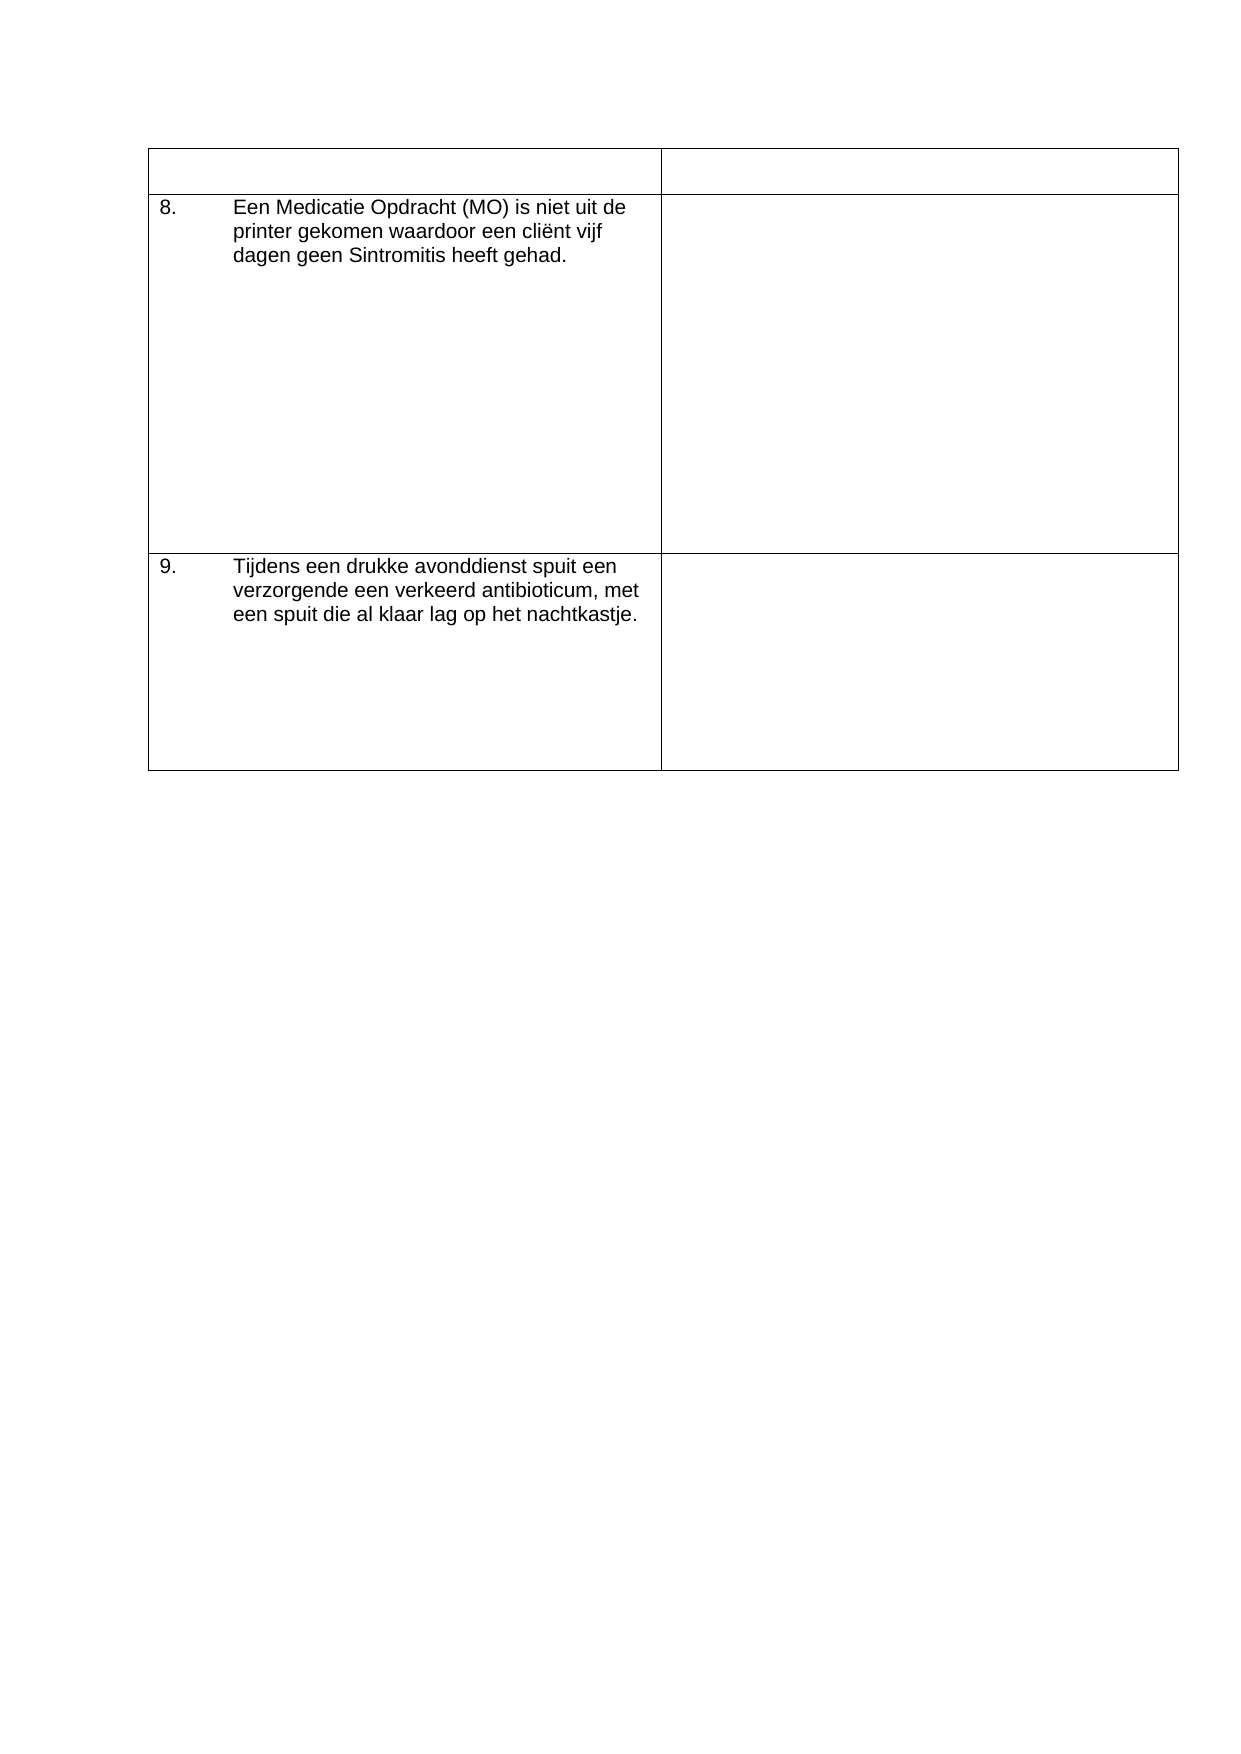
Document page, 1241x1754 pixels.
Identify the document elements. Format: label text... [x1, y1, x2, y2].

table_cell [662, 149, 1178, 193]
table_cell Een Medicatie Opdracht (MO) is niet uit de printer gekomen waardoor een cliënt vijf dagen geen Sintromitis heeft gehad. [149, 195, 661, 553]
table_cell [662, 195, 1178, 553]
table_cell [149, 149, 661, 193]
table_cell [662, 554, 1178, 769]
table_cell Tijdens een drukke avonddienst spuit een verzorgende een verkeerd antibioticum, met een spuit die al klaar lag op het nachtkastje. [149, 554, 661, 769]
